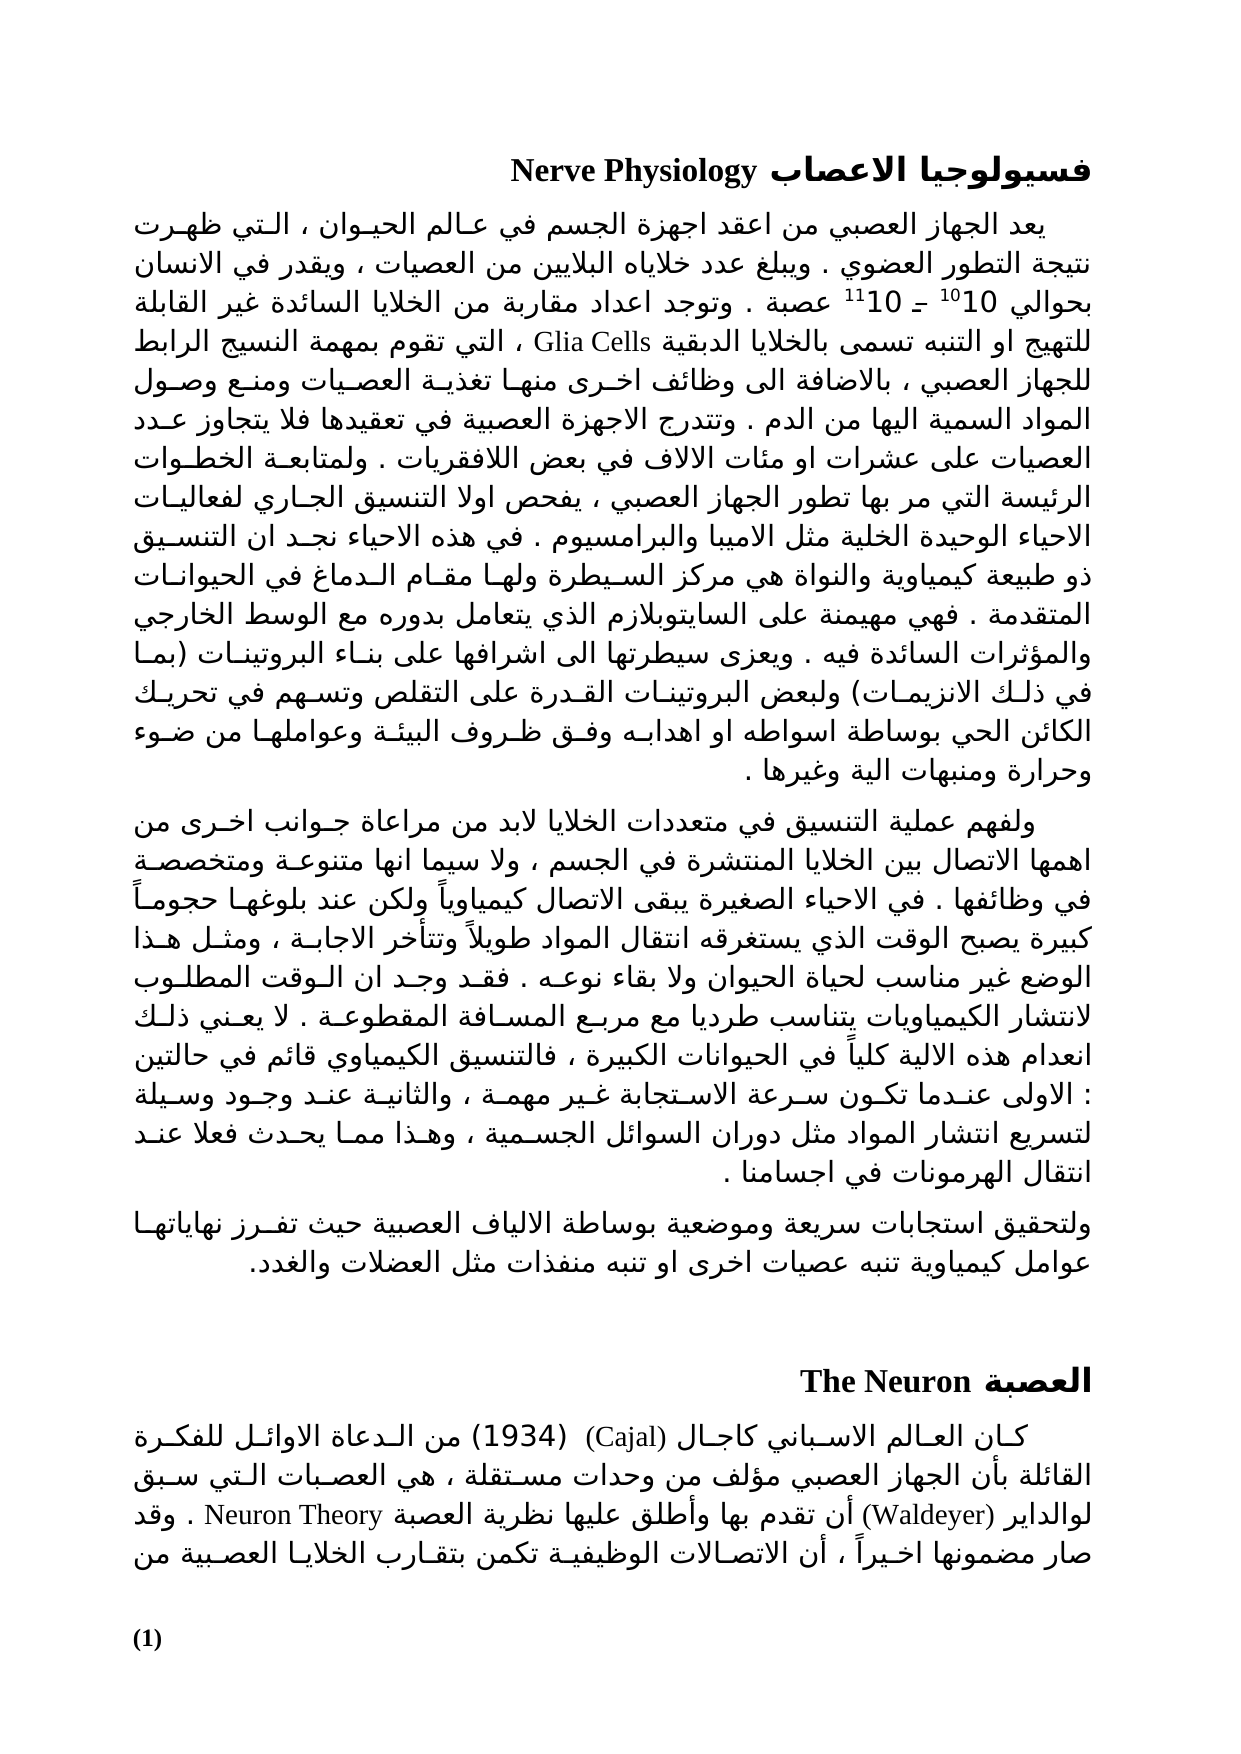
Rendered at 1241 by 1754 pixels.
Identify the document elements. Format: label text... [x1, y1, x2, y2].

text يعد الجهاز العصبي من اعقد اجهزة الجسم في عالم الحيوان ، التي ظهرت نتيجة التطور العضوي . ويبلغ عدد خلاياه البلايين من العصيات ، ويقدر في الانسان بحوالي 1010 – 1110 عصبة . وتوجد اعداد مقاربة من الخلايا السائدة غير القابلة للتهيج او التنبه تسمى بالخلايا الدبقية Glia Cells ، التي تقوم بمهمة النسيج الرابط للجهاز العصبي ، بالاضافة الى وظائف اخرى منها تغذية العصيات ومنع وصول المواد السمية اليها من الدم . وتتدرج الاجهزة العصبية في تعقيدها فلا يتجاوز عدد العصيات على عشرات او مئات الالاف في بعض اللافقريات . ولمتابعة الخطوات الرئيسة التي مر بها تطور الجهاز العصبي ، يفحص اولا التنسيق الجاري لفعاليات الاحياء الوحيدة الخلية مثل الاميبا والبرامسيوم . في هذه الاحياء نجد ان التنسيق ذو طبيعة كيمياوية والنواة هي مركز السيطرة ولها مقام الدماغ في الحيوانات المتقدمة . فهي مهيمنة على السايتوبلازم الذي يتعامل بدوره مع الوسط الخارجي والمؤثرات السائدة فيه . ويعزى سيطرتها الى اشرافها على بناء البروتينات (بما في ذلك الانزيمات) ولبعض البروتينات القدرة على التقلص وتسهم في تحريك الكائن الحي بوساطة اسواطه او اهدابه وفق ظروف البيئة وعواملها من ضوء وحرارة ومنبهات الية وغيرها . [133, 207, 1093, 787]
text ولفهم عملية التنسيق في متعددات الخلايا لابد من مراعاة جوانب اخرى من اهمها الاتصال بين الخلايا المنتشرة في الجسم ، ولا سيما انها متنوعة ومتخصصة في وظائفها . في الاحياء الصغيرة يبقى الاتصال كيمياوياً ولكن عند بلوغها حجوماً كبيرة يصبح الوقت الذي يستغرقه انتقال المواد طويلاً وتتأخر الاجابة ، ومثل هذا الوضع غير مناسب لحياة الحيوان ولا بقاء نوعه . فقد وجد ان الوقت المطلوب لانتشار الكيمياويات يتناسب طرديا مع مربع المسافة المقطوعة . لا يعني ذلك انعدام هذه الالية كلياً في الحيوانات الكبيرة ، فالتنسيق الكيمياوي قائم في حالتين : الاولى عندما تكون سرعة الاستجابة غير مهمة ، والثانية عند وجود وسيلة لتسريع انتشار المواد مثل دوران السوائل الجسمية ، وهذا مما يحدث فعلا عند انتقال الهرمونات في اجسامنا . [133, 804, 1093, 1189]
text فسيولوجيا الاعصاب Nerve Physiology [133, 150, 1093, 189]
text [133, 1419, 1093, 1570]
text ولتحقيق استجابات سريعة وموضعية بوساطة الالياف العصبية حيث تفرز نهاياتها عوامل كيمياوية تنبه عصيات اخرى او تنبه منفذات مثل العضلات والغدد. [133, 1207, 1093, 1279]
text العصبة The Neuron [133, 1362, 1093, 1401]
